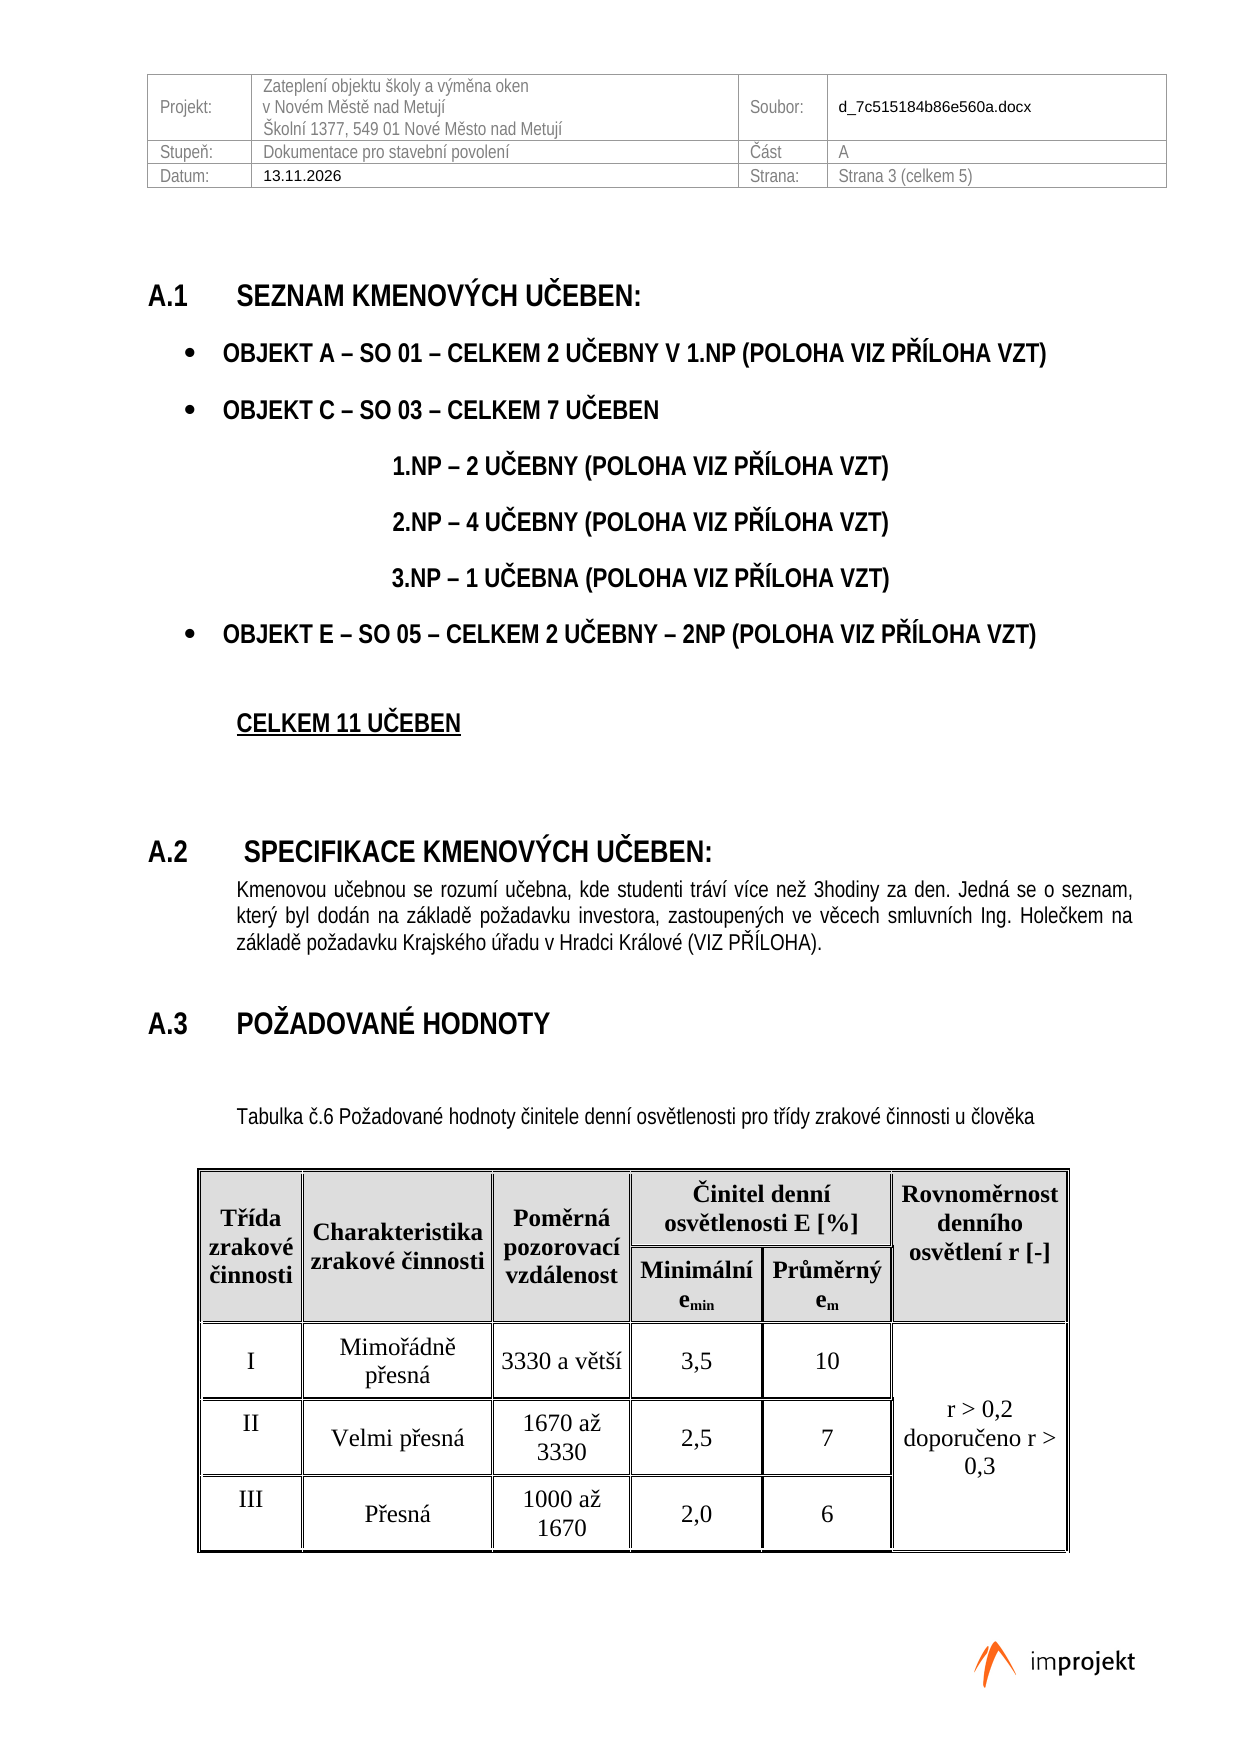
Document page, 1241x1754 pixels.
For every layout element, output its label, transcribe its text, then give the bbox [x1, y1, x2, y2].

table_cell 2,5 [632, 1401, 761, 1473]
table_cell 2,0 [631, 1477, 762, 1550]
table_cell Mimořádně přesná [304, 1324, 491, 1397]
table_header Třída zrakové činnosti [201, 1172, 302, 1321]
text Kmenovou učebnou se rozumí učebna, kde studenti tráví více než 3hodiny za den. Jedná se o seznam, který byl dodán na základě požadavku investora, zastoupených ve věcech smluvních Ing. Holečkem na základě požadavku Krajského úřadu v Hradci Králové (VIZ PŘÍLOHA). [236, 876, 1134, 955]
table_cell 1670 až 3330 [494, 1401, 629, 1473]
table_cell 3330 a větší [494, 1324, 629, 1397]
table_cell r > 0,2 doporučeno r > 0,3 [892, 1321, 1068, 1550]
table_cell 3,5 [632, 1324, 761, 1397]
table_cell 6 [762, 1477, 892, 1550]
table_header Charakteristika zrakové činnosti [303, 1172, 493, 1321]
table_cell Velmi přesná [304, 1401, 491, 1473]
text CELKEM 11 UČEBEN [236, 707, 1134, 738]
picture [972, 1639, 1137, 1689]
table_cell III [201, 1474, 302, 1550]
table_cell Přesná [303, 1477, 493, 1550]
subtitle OBJEKT A – SO 01 – CELKEM 2 UČEBNY V 1.NP (POLOHA VIZ PŘÍLOHA VZT) [185, 338, 1134, 369]
text Tabulka č.6 Požadované hodnoty činitele denní osvětlenosti pro třídy zrakové činnosti u člověka [236, 1103, 1134, 1129]
table_cell Průměrný em [764, 1248, 890, 1321]
subtitle 2.NP – 4 UČEBNY (POLOHA VIZ PŘÍLOHA VZT) [148, 506, 1134, 537]
subtitle SEZNAM KMENOVÝCH UČEBEN: [148, 277, 1134, 313]
table_cell I [199, 1321, 302, 1397]
table_cell Minimální emin [632, 1248, 761, 1321]
table_header Rovnoměrnost denního osvětlení r [-] [892, 1172, 1066, 1321]
subtitle SPECIFIKACE KMENOVÝCH UČEBEN: [148, 834, 1134, 869]
table_header Poměrná pozorovací vzdálenost [493, 1172, 631, 1321]
subtitle OBJEKT C – SO 03 – CELKEM 7 UČEBEN [185, 394, 1134, 425]
table_cell 10 [764, 1324, 890, 1397]
subtitle OBJEKT E – SO 05 – CELKEM 2 UČEBNY – 2NP (POLOHA VIZ PŘÍLOHA VZT) [185, 618, 1134, 649]
table_header Činitel denní osvětlenosti E [%] [631, 1172, 892, 1244]
subtitle 1.NP – 2 UČEBNY (POLOHA VIZ PŘÍLOHA VZT) [148, 450, 1134, 481]
subtitle 3.NP – 1 UČEBNA (POLOHA VIZ PŘÍLOHA VZT) [148, 562, 1134, 593]
subtitle POŽADOVANÉ HODNOTY [148, 1005, 1134, 1041]
table_cell 1000 až 1670 [493, 1477, 631, 1550]
table_cell II [201, 1397, 301, 1473]
table_cell 7 [764, 1401, 890, 1473]
